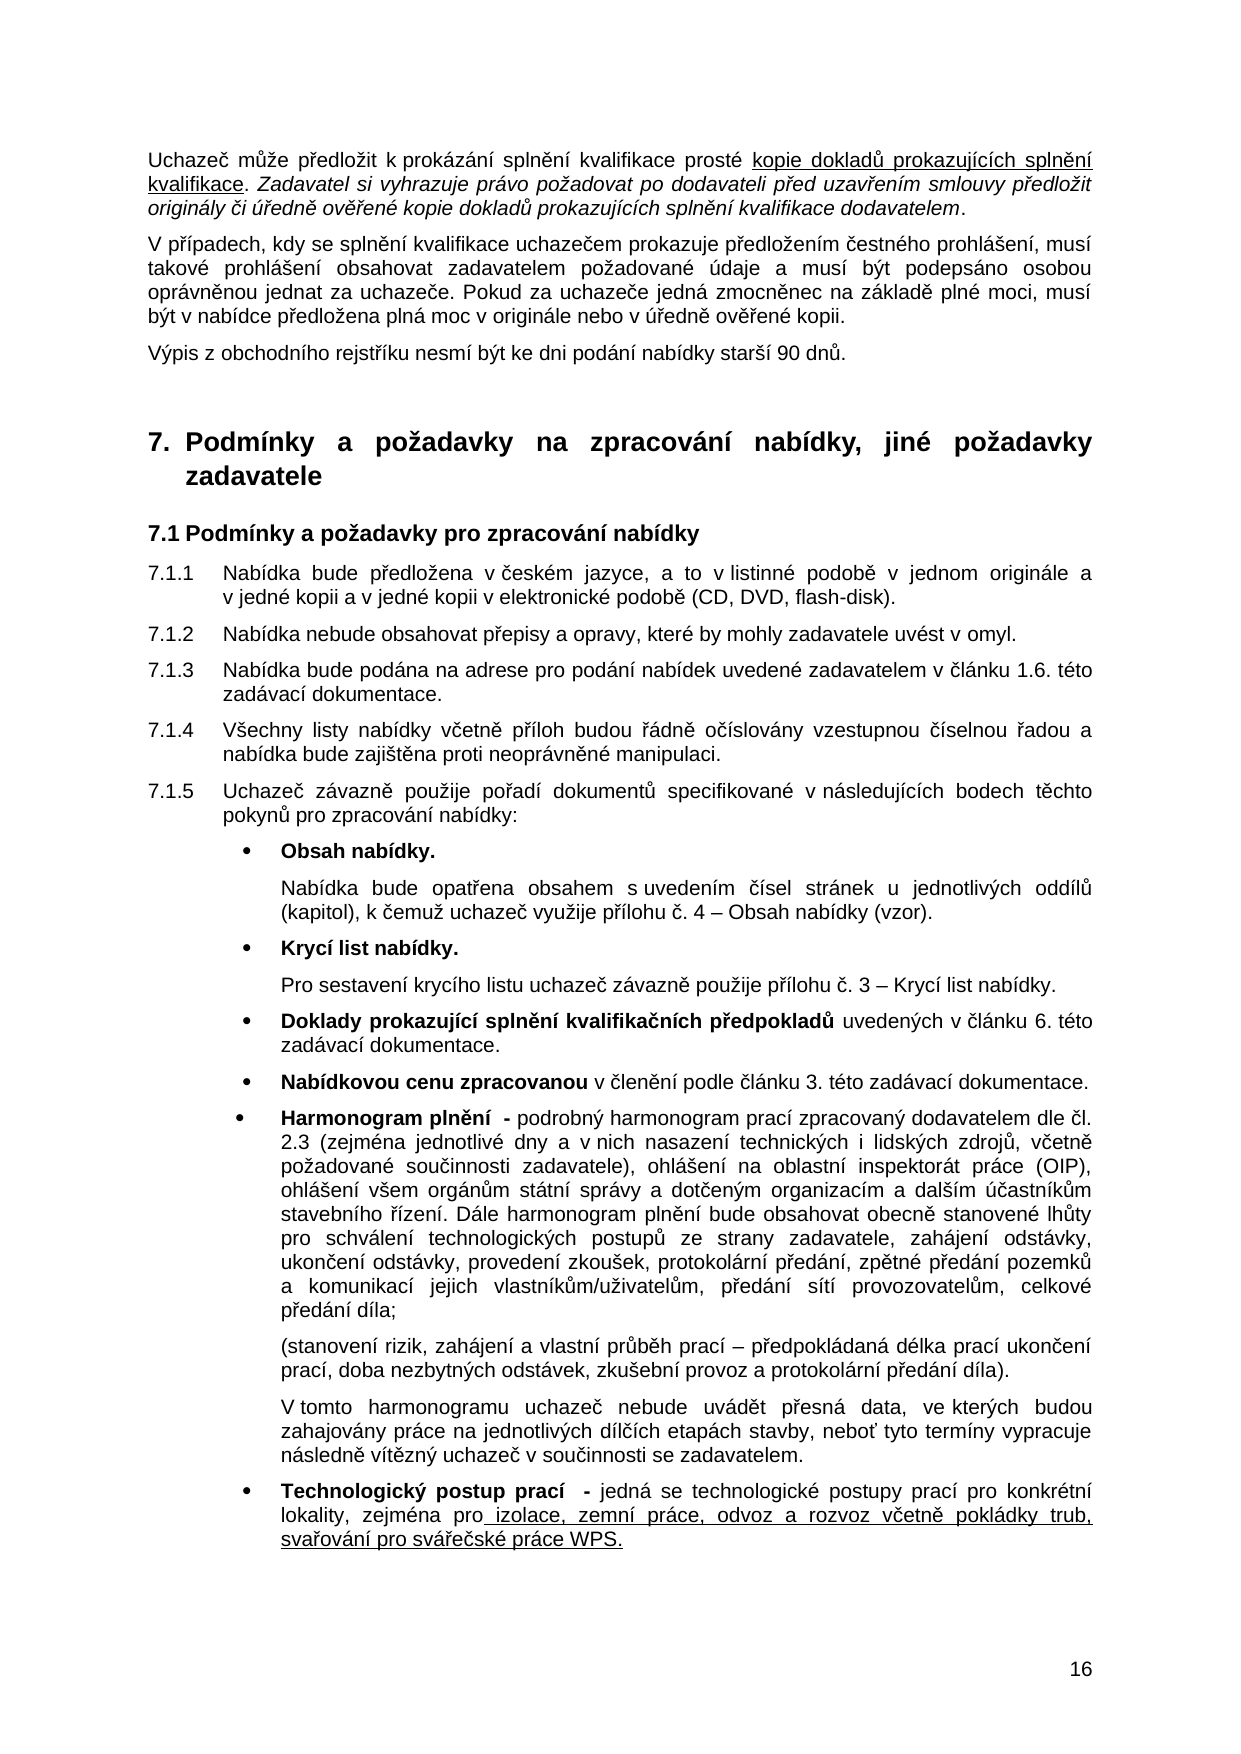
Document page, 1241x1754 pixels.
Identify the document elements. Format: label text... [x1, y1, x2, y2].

list Nabídka nebude obsahovat přepisy a opravy, které by mohly zadavatele uvést v omyl. [148, 621, 1093, 645]
text V případech, kdy se splnění kvalifikace uchazečem prokazuje předložením čestného prohlášení, musí takové prohlášení obsahovat zadavatelem požadované údaje a musí být podepsáno osobou oprávněnou jednat za uchazeče. Pokud za uchazeče jedná zmocněnec na základě plné moci, musí být v nabídce předložena plná moc v originále nebo v úředně ověřené kopii. [148, 232, 1093, 328]
list Doklady prokazující splnění kvalifikačních předpokladů uvedených v článku 6. této zadávací dokumentace. [243, 1009, 1093, 1057]
list Krycí list nabídky. [243, 936, 1093, 960]
list Nabídkovou cenu zpracovanou v členění podle článku 3. této zadávací dokumentace. [243, 1069, 1093, 1094]
text Nabídka bude opatřena obsahem s uvedením čísel stránek u jednotlivých oddílů (kapitol), k čemuž uchazeč využije přílohu č. 4 – Obsah nabídky (vzor). [281, 876, 1093, 923]
list Obsah nabídky. [243, 839, 1093, 863]
subtitle Podmínky a požadavky pro zpracování nabídky [148, 519, 1093, 546]
text Uchazeč může předložit k prokázání splnění kvalifikace prosté kopie dokladů prokazujících splnění kvalifikace. Zadavatel si vyhrazuje právo požadovat po dodavateli před uzavřením smlouvy předložit originály či úředně ověřené kopie dokladů prokazujících splnění kvalifikace dodavatelem. [148, 148, 1093, 219]
list Nabídka bude podána na adrese pro podání nabídek uvedené zadavatelem v článku 1.6. této zadávací dokumentace. [148, 658, 1093, 706]
list Výpis z obchodního rejstříku nesmí být ke dni podání nabídky starší 90 dnů. [148, 340, 1093, 364]
subtitle Podmínky a požadavky na zpracování nabídky, jiné požadavky zadavatele [148, 426, 1093, 491]
list Uchazeč závazně použije pořadí dokumentů specifikované v následujících bodech těchto pokynů pro zpracování nabídky: [148, 779, 1093, 827]
text (stanovení rizik, zahájení a vlastní průběh prací – předpokládaná délka prací ukončení prací, doba nezbytných odstávek, zkušební provoz a protokolární předání díla). [281, 1334, 1093, 1382]
list Technologický postup prací - jedná se technologické postupy prací pro konkrétní lokality, zejména pro izolace, zemní práce, odvoz a rozvoz včetně pokládky trub, svařování pro svářečské práce WPS. [243, 1479, 1093, 1551]
list Všechny listy nabídky včetně příloh budou řádně očíslovány vzestupnou číselnou řadou a nabídka bude zajištěna proti neoprávněné manipulaci. [148, 718, 1093, 766]
text Pro sestavení krycího listu uchazeč závazně použije přílohu č. 3 – Krycí list nabídky. [281, 973, 1093, 997]
list Harmonogram plnění - podrobný harmonogram prací zpracovaný dodavatelem dle čl. 2.3 (zejména jednotlivé dny a v nich nasazení technických i lidských zdrojů, včetně požadované součinnosti zadavatele), ohlášení na oblastní inspektorát práce (OIP), ohlášení všem orgánům státní správy a dotčeným organizacím a dalším účastníkům stavebního řízení. Dále harmonogram plnění bude obsahovat obecně stanovené lhůty pro schválení technologických postupů ze strany zadavatele, zahájení odstávky, ukončení odstávky, provedení zkoušek, protokolární předání, zpětné předání pozemků a komunikací jejich vlastníkům/uživatelům, předání sítí provozovatelům, celkové předání díla; [236, 1106, 1093, 1322]
text V tomto harmonogramu uchazeč nebude uvádět přesná data, ve kterých budou zahajovány práce na jednotlivých dílčích etapách stavby, neboť tyto termíny vypracuje následně vítězný uchazeč v součinnosti se zadavatelem. [281, 1395, 1093, 1467]
list Nabídka bude předložena v českém jazyce, a to v listinné podobě v jednom originále a v jedné kopii a v jedné kopii v elektronické podobě (CD, DVD, flash-disk). [148, 561, 1093, 609]
